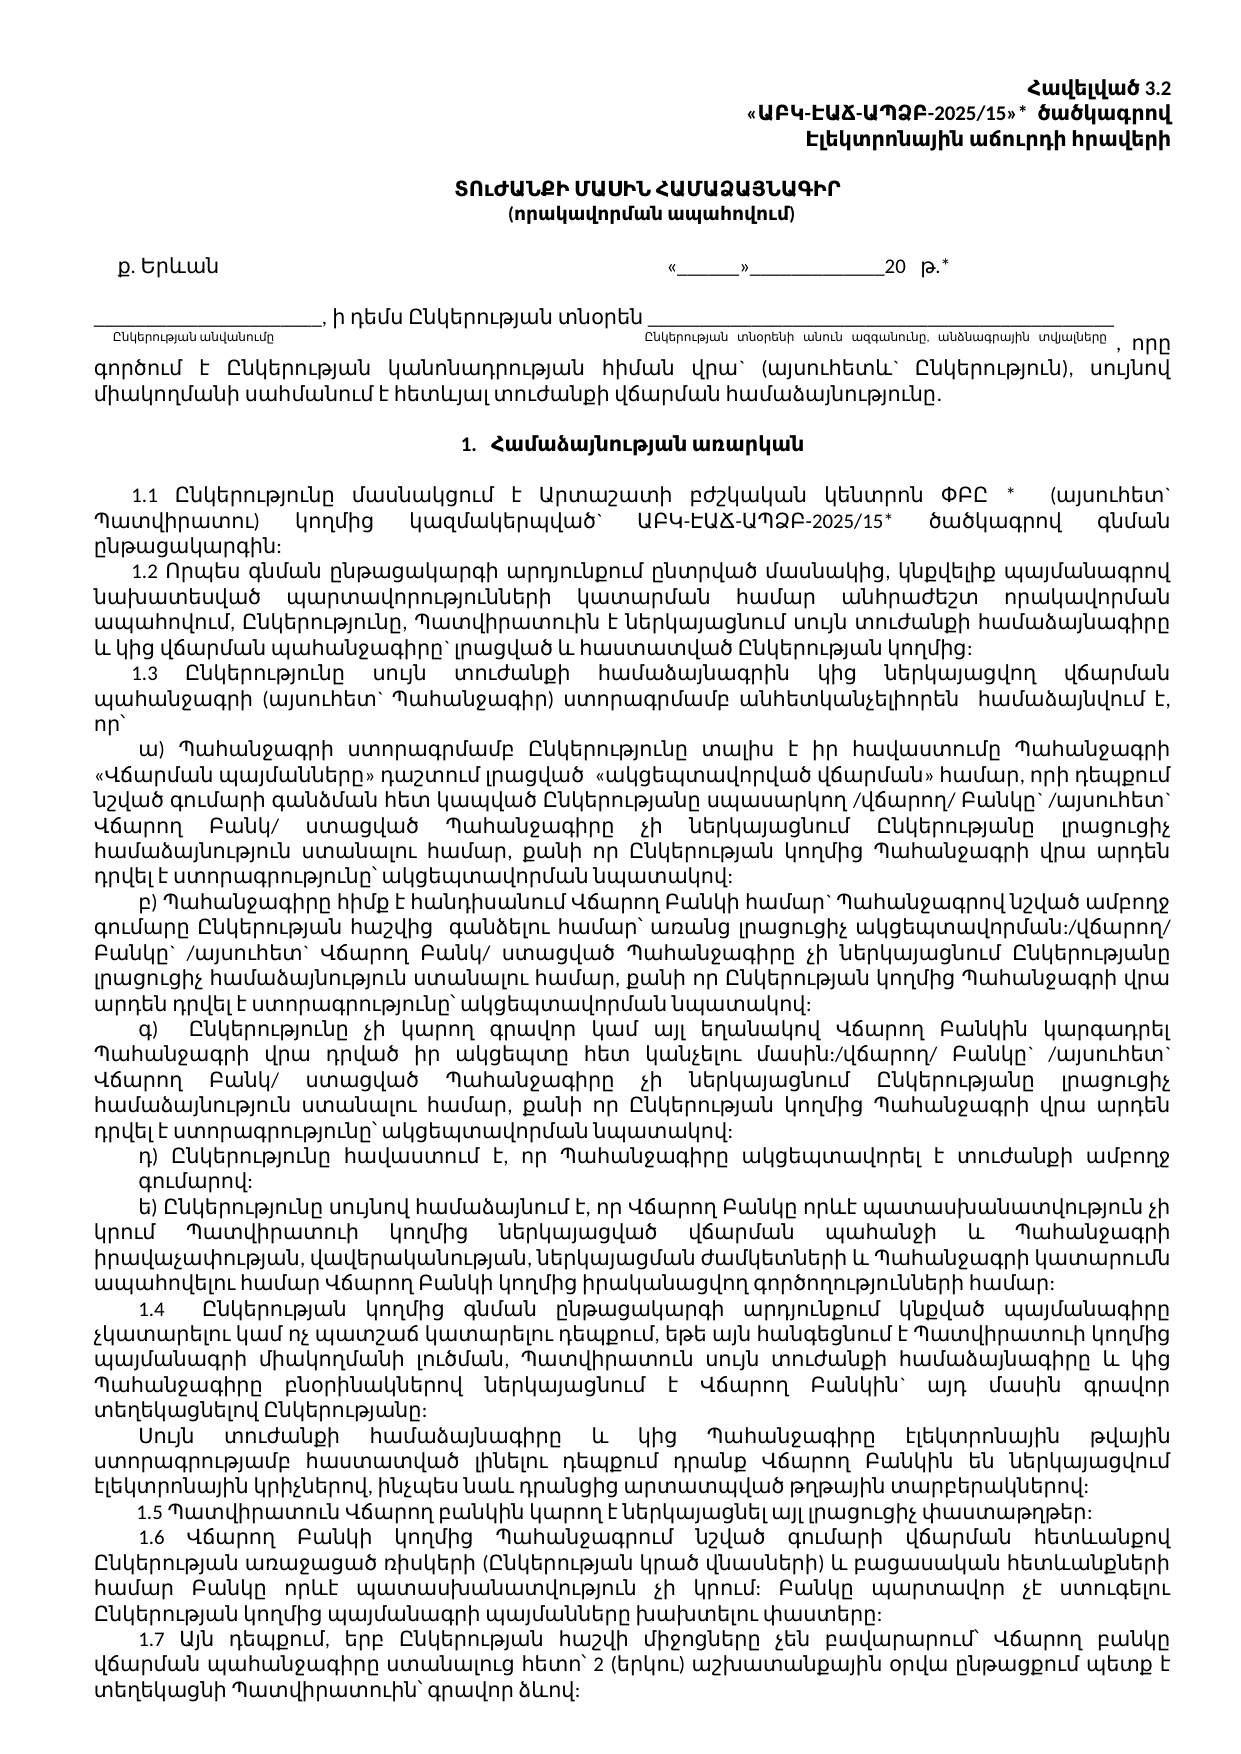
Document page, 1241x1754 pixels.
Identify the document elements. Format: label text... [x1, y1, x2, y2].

text ՏՈւԺԱՆՔԻ ՄԱՍԻՆ ՀԱՄԱՁԱՅՆԱԳԻՐ [94, 177, 1171, 202]
text (որակավորման ապահովում) [94, 202, 1171, 225]
text 1.2 Որպես գնման ընթացակարգի արդյունքում ընտրված մասնակից, կնքվելիք պայմանագրով նախատեսված պարտավորությունների կատարման համար անհրաժեշտ որակավորման ապահովում, Ընկերությունը, Պատվիրատուին է ներկայացնում սույն տուժանքի համաձայնագիրը և կից վճարման պահանջագիրը` լրացված և հաստատված Ընկերության կողմից: [94, 559, 1171, 660]
text 1.4 Ընկերության կողմից գնման ընթացակարգի արդյունքում կնքված պայմանագիրը չկատարելու կամ ոչ պատշաճ կատարելու դեպքում, եթե այն հանգեցնում է Պատվիրատուի կողմից պայմանագրի միակողմանի լուծման, Պատվիրատուն սույն տուժանքի համաձայնագիրը և կից Պահանջագիրը բնօրինակներով ներկայացնում է Վճարող Բանկին` այդ մասին գրավոր տեղեկացնելով Ընկերությանը: [94, 1296, 1171, 1423]
text Հավելված 3.2 [94, 75, 1171, 100]
text 1. Համաձայնության առարկան [94, 432, 1171, 457]
text 1.7 Այն դեպքում, երբ Ընկերության հաշվի միջոցները չեն բավարարում՝ Վճարող բանկը վճարման պահանջագիրը ստանալուց հետո՝ 2 (երկու) աշխատանքային օրվա ընթացքում պետք է տեղեկացնի Պատվիրատուին՝ գրավոր ձևով: [94, 1626, 1171, 1702]
text 1.1 Ընկերությունը մասնակցում է Արտաշատի բժշկական կենտրոն ՓԲԸ * (այսուհետ` Պատվիրատու) կողմից կազմակերպված` ԱԲԿ-ԷԱՃ-ԱՊՁԲ-2025/15* ծածկագրով գնման ընթացակարգին: [94, 482, 1171, 559]
text Սույն տուժանքի համաձայնագիրը և կից Պահանջագիրը էլեկտրոնային թվային ստորագրությամբ հաստատված լինելու դեպքում դրանք Վճարող Բանկին են ներկայացվում էլեկտրոնային կրիչներով, ինչպես նաև դրանցից արտատպված թղթային տարբերակներով: [94, 1423, 1171, 1499]
text ա) Պահանջագրի ստորագրմամբ Ընկերությունը տալիս է իր հավաստումը Պահանջագրի «Վճարման պայմանները» դաշտում լրացված «ակցեպտավորված վճարման» համար, որի դեպքում նշված գումարի գանձման հետ կապված Ընկերությանը սպասարկող /վճարող/ Բանկը` /այսուհետ` Վճարող Բանկ/ ստացված Պահանջագիրը չի ներկայացնում Ընկերությանը լրացուցիչ համաձայնություն ստանալու համար, քանի որ Ընկերության կողմից Պահանջագրի վրա արդեն դրվել է ստորագրությունը՝ ակցեպտավորման նպատակով: [94, 737, 1171, 889]
text ______________________, ի դեմս Ընկերության տնօրեն _____________________________________________ [94, 304, 1171, 330]
text դ) Ընկերությունը հավաստում է, որ Պահանջագիրը ակցեպտավորել է տուժանքի ամբողջ գումարով: [138, 1143, 1171, 1194]
text գ) Ընկերությունը չի կարող գրավոր կամ այլ եղանակով Վճարող Բանկին կարգադրել Պահանջագրի վրա դրված իր ակցեպտը հետ կանչելու մասին:/վճարող/ Բանկը` /այսուհետ` Վճարող Բանկ/ ստացված Պահանջագիրը չի ներկայացնում Ընկերությանը լրացուցիչ համաձայնություն ստանալու համար, քանի որ Ընկերության կողմից Պահանջագրի վրա արդեն դրվել է ստորագրությունը՝ ակցեպտավորման նպատակով: [94, 1016, 1171, 1143]
text 1.6 Վճարող Բանկի կողմից Պահանջագրում նշված գումարի վճարման հետևանքով Ընկերության առաջացած ռիսկերի (Ընկերության կրած վնասների) և բացասական հետևանքների համար Բանկը որևէ պատասխանատվություն չի կրում: Բանկը պարտավոր չէ ստուգելու Ընկերության կողմից պայմանագրի պայմանները խախտելու փաստերը: [94, 1524, 1171, 1626]
text «ԱԲԿ-ԷԱՃ-ԱՊՁԲ-2025/15»* ծածկագրով [94, 100, 1171, 126]
text ք. Երևան «______»_____________20 թ.* [94, 254, 1171, 279]
text 1.5 Պատվիրատուն Վճարող բանկին կարող է ներկայացնել այլ լրացուցիչ փաստաթղթեր: [94, 1499, 1171, 1524]
text 1.3 Ընկերությունը սույն տուժանքի համաձայնագրին կից ներկայացվող վճարման պահանջագրի (այսուհետ` Պահանջագիր) ստորագրմամբ անհետկանչելիորեն համաձայնվում է, որ՝ [94, 660, 1171, 737]
text բ) Պահանջագիրը հիմք է հանդիսանում Վճարող Բանկի համար` Պահանջագրով նշված ամբողջ գումարը Ընկերության հաշվից գանձելու համար՝ առանց լրացուցիչ ակցեպտավորման:/վճարող/ Բանկը` /այսուհետ` Վճարող Բանկ/ ստացված Պահանջագիրը չի ներկայացնում Ընկերությանը լրացուցիչ համաձայնություն ստանալու համար, քանի որ Ընկերության կողմից Պահանջագրի վրա արդեն դրվել է ստորագրությունը՝ ակցեպտավորման նպատակով: [94, 889, 1171, 1016]
text ե) Ընկերությունը սույնով համաձայնում է, որ Վճարող Բանկը որևէ պատասխանատվություն չի կրում Պատվիրատուի կողմից ներկայացված վճարման պահանջի և Պահանջագրի իրավաչափության, վավերականության, ներկայացման ժամկետների և Պահանջագրի կատարումն ապահովելու համար Վճարող Բանկի կողմից իրականացվող գործողությունների համար: [94, 1194, 1171, 1296]
text Էլեկտրոնային աճուրդի հրավերի [94, 126, 1171, 151]
text Ընկերության անվանումը Ընկերության տնօրենի անուն ազգանունը, անձնագրային տվյալները , որը գործում է Ընկերության կանոնադրության հիման վրա` (այսուհետև` Ընկերություն), սույնով միակողմանի սահմանում է հետևյալ տուժանքի վճարման համաձայնությունը. [94, 330, 1171, 406]
